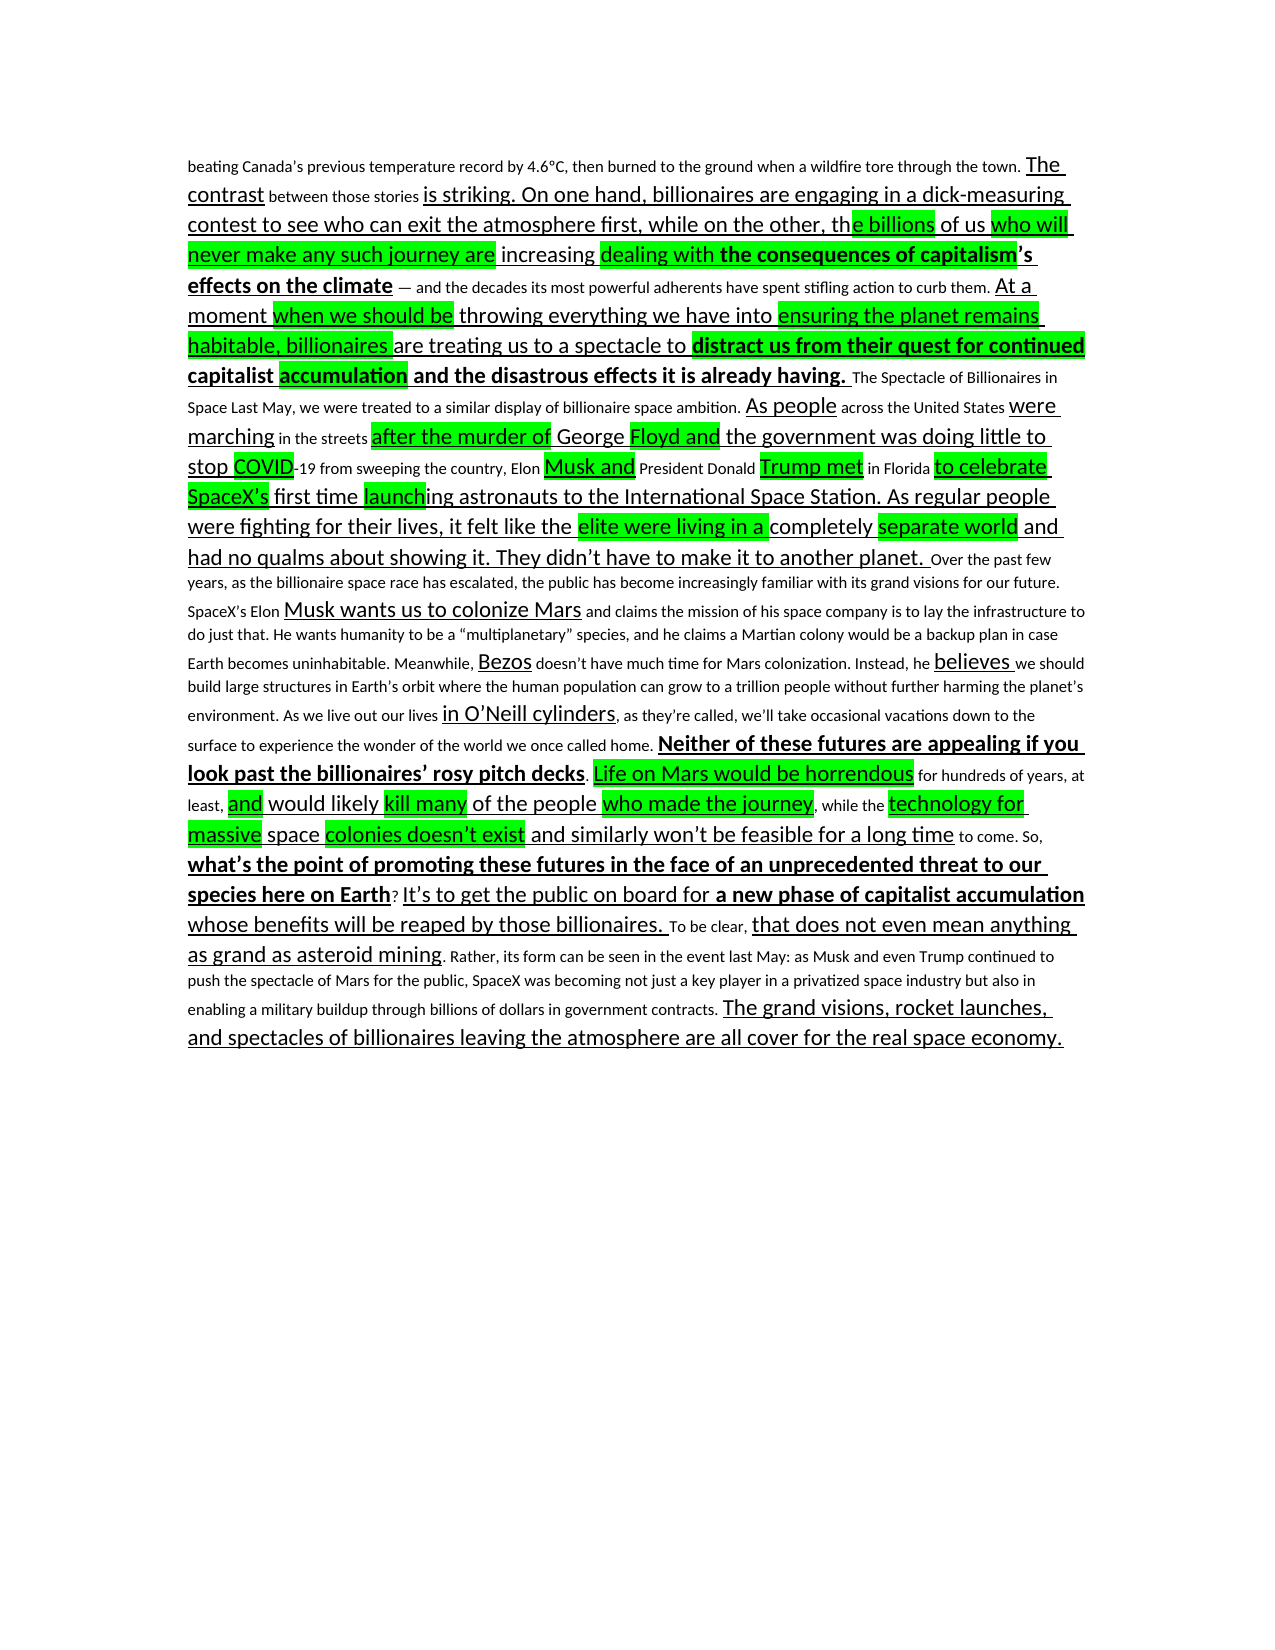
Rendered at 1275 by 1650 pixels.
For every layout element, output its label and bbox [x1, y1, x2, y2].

text [187, 150, 1087, 1051]
